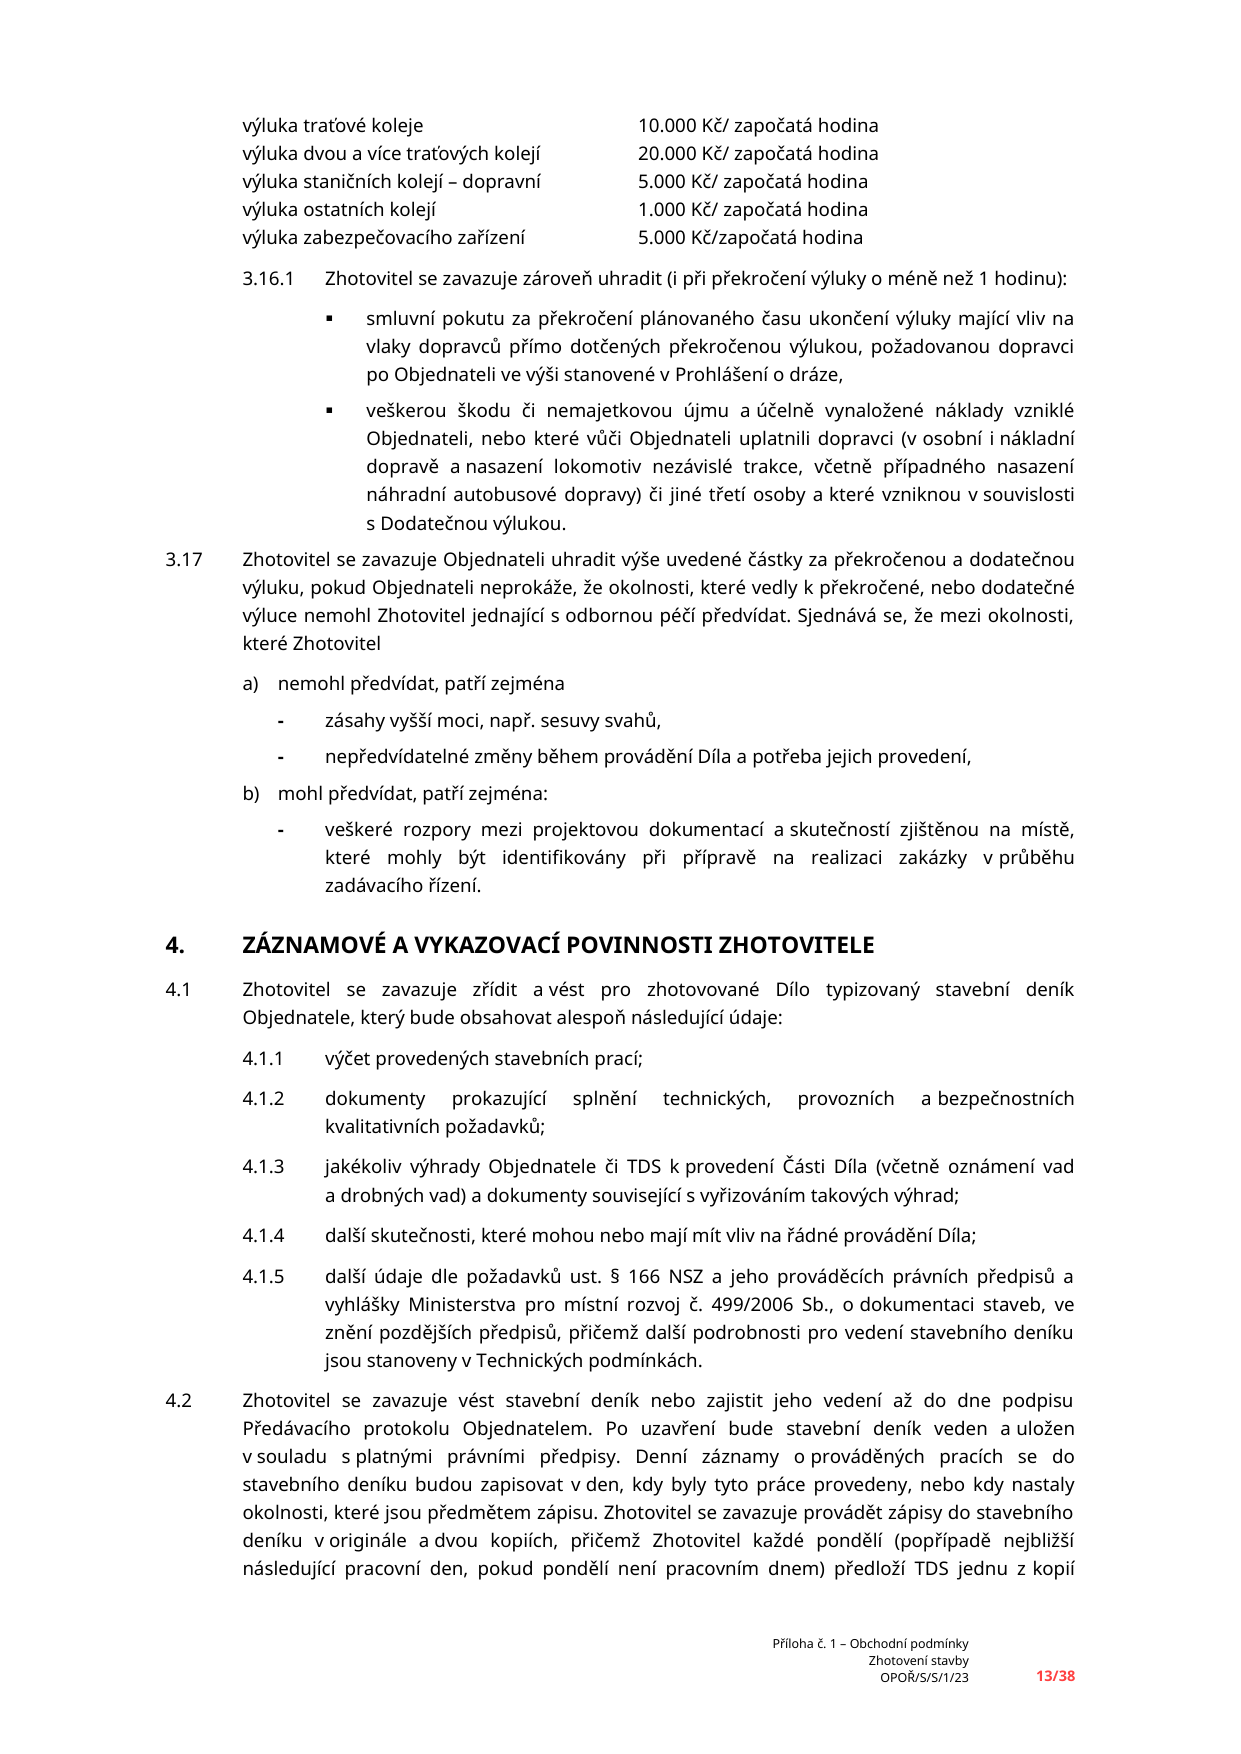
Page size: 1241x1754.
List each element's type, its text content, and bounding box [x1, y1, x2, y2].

text výluka zabezpečovacího zařízení 5.000 Kč/započatá hodina [242, 224, 1075, 250]
text zásahy vyšší moci, např. sesuvy svahů, [278, 707, 1075, 733]
text Zhotovitel se zavazuje Objednateli uhradit výše uvedené částky za překročenou a dodatečnou výluku, pokud Objednateli neprokáže, že okolnosti, které vedly k překročené, nebo dodatečné výluce nemohl Zhotovitel jednající s odbornou péčí předvídat. Sjednává se, že mezi okolnosti, které Zhotovitel [165, 546, 1075, 656]
text jakékoliv výhrady Objednatele či TDS k provedení Části Díla (včetně oznámení vad a drobných vad) a dokumenty související s vyřizováním takových výhrad; [242, 1154, 1075, 1207]
text mohl předvídat, patří zejména: [242, 780, 1075, 805]
text výluka dvou a více traťových kolejí 20.000 Kč/ započatá hodina [242, 140, 1075, 166]
text výluka traťové koleje 10.000 Kč/ započatá hodina [242, 112, 1075, 138]
text smluvní pokutu za překročení plánovaného času ukončení výluky mající vliv na vlaky dopravců přímo dotčených překročenou výlukou, požadovanou dopravci po Objednateli ve výši stanovené v Prohlášení o dráze, [325, 305, 1075, 387]
text výluka staničních kolejí – dopravní 5.000 Kč/ započatá hodina [242, 168, 1075, 194]
text Zhotovitel se zavazuje zřídit a vést pro zhotovované Dílo typizovaný stavební deník Objednatele, který bude obsahovat alespoň následující údaje: [165, 976, 1075, 1030]
list nemohl předvídat, patří zejména [242, 671, 1075, 696]
text nepředvídatelné změny během provádění Díla a potřeba jejich provedení, [278, 743, 1075, 769]
text další skutečnosti, které mohou nebo mají mít vliv na řádné provádění Díla; [242, 1222, 1075, 1248]
text veškeré rozpory mezi projektovou dokumentací a skutečností zjištěnou na místě, které mohly být identifikovány při přípravě na realizaci zakázky v průběhu zadávacího řízení. [278, 816, 1075, 898]
text ZÁZNAMOVÉ A VYKAZOVACÍ POVINNOSTI ZHOTOVITELE [165, 929, 1075, 961]
text výluka ostatních kolejí 1.000 Kč/ započatá hodina [242, 196, 1075, 222]
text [165, 1387, 1075, 1581]
text veškerou škodu či nemajetkovou újmu a účelně vynaložené náklady vzniklé Objednateli, nebo které vůči Objednateli uplatnili dopravci (v osobní i nákladní dopravě a nasazení lokomotiv nezávislé trakce, včetně případného nasazení náhradní autobusové dopravy) či jiné třetí osoby a které vzniknou v souvislosti s Dodatečnou výlukou. [325, 398, 1075, 535]
text další údaje dle požadavků ust. § 166 NSZ a jeho prováděcích právních předpisů a vyhlášky Ministerstva pro místní rozvoj č. 499/2006 Sb., o dokumentaci staveb, ve znění pozdějších předpisů, přičemž další podrobnosti pro vedení stavebního deníku jsou stanoveny v Technických podmínkách. [242, 1263, 1075, 1372]
text výčet provedených stavebních prací; [242, 1045, 1075, 1070]
text Zhotovitel se zavazuje zároveň uhradit (i při překročení výluky o méně než 1 hodinu): [242, 265, 1075, 290]
text dokumenty prokazující splnění technických, provozních a bezpečnostních kvalitativních požadavků; [242, 1085, 1075, 1139]
